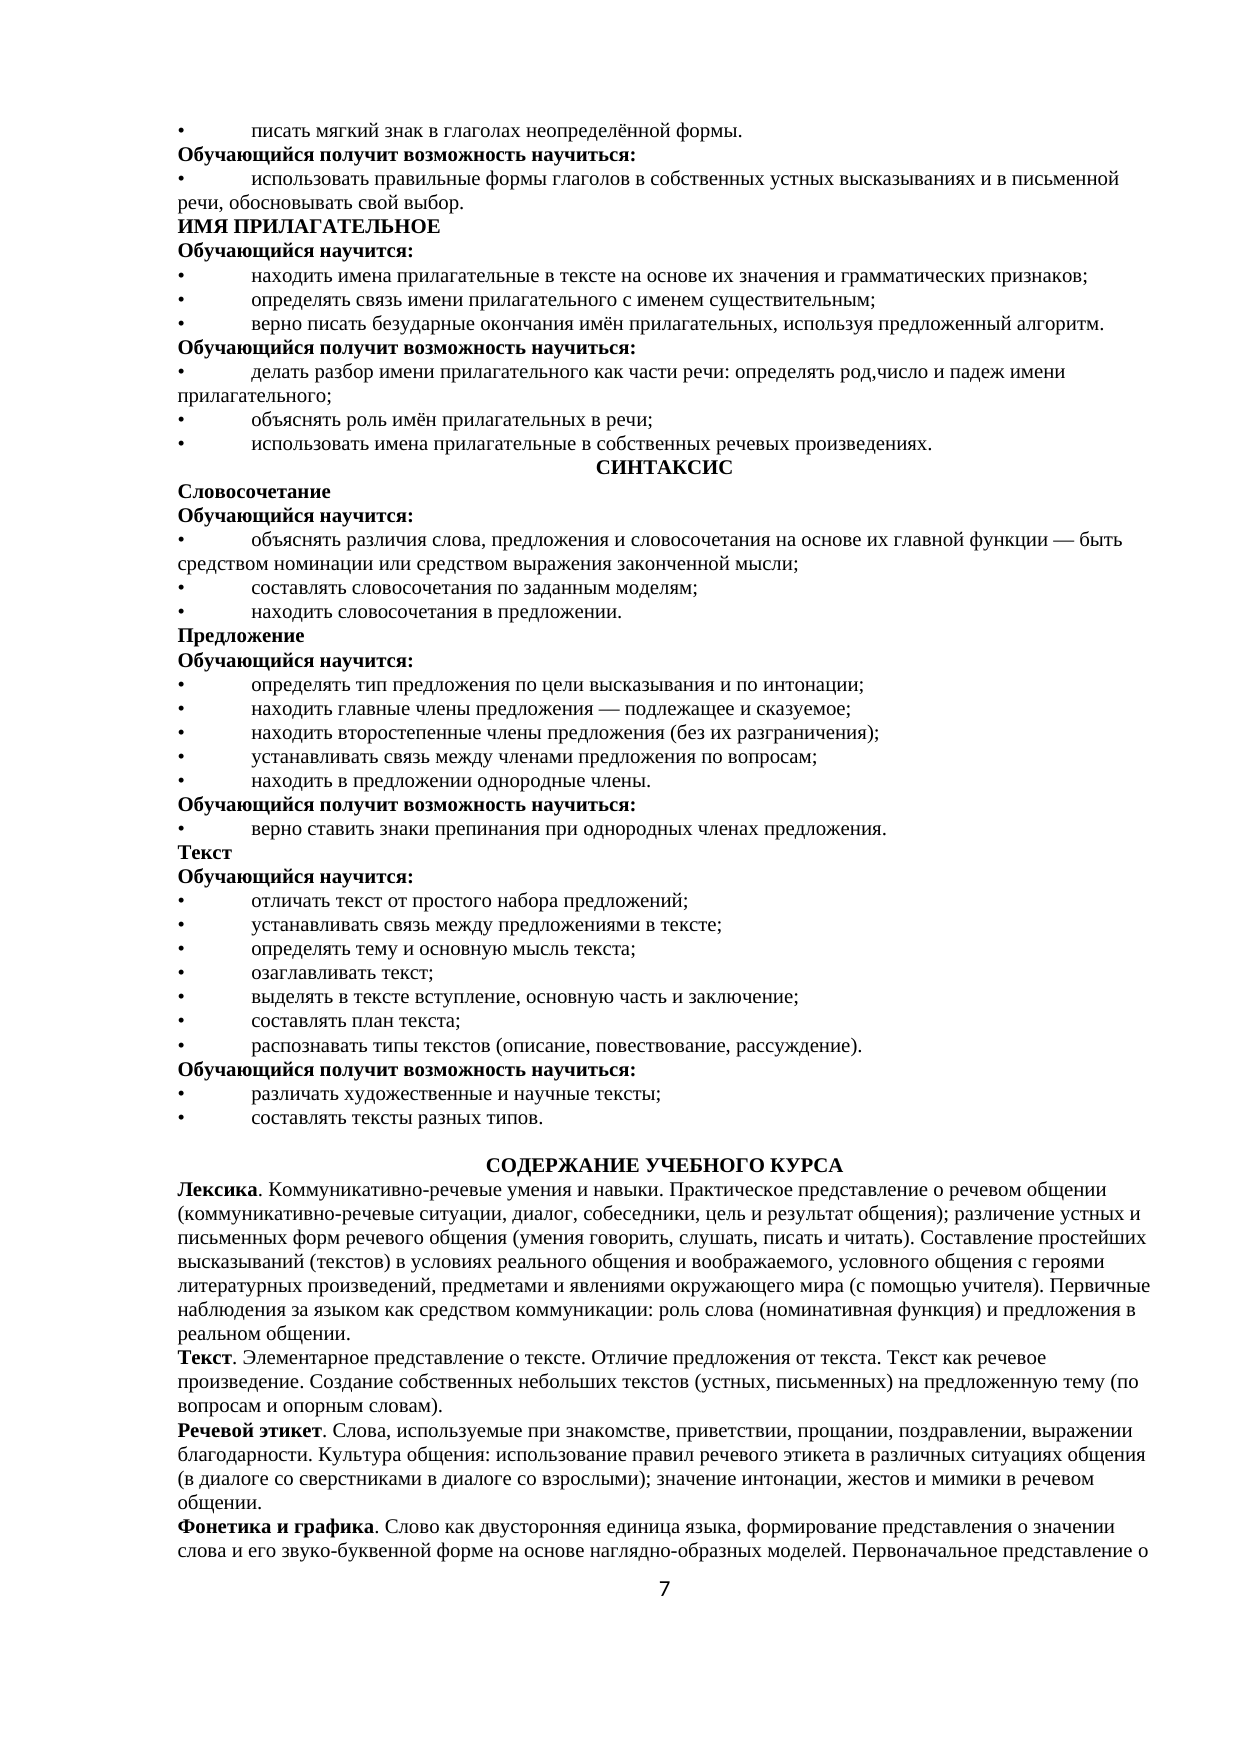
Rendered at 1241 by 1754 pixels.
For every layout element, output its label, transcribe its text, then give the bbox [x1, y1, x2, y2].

text СОДЕРЖАНИЕ УЧЕБНОГО КУРСА [177, 1153, 1152, 1177]
text Предложение [177, 623, 1152, 647]
text • определять тип предложения по цели высказывания и по интонации; [177, 672, 1152, 696]
text СИНТАКСИС [177, 455, 1152, 479]
text • находить имена прилагательные в тексте на основе их значения и грамматических признаков; [177, 262, 1152, 287]
text • использовать имена прилагательные в собственных речевых произведениях. [177, 431, 1152, 455]
text • составлять план текста; [177, 1008, 1152, 1032]
text • верно ставить знаки препинания при однородных членах предложения. [177, 816, 1152, 840]
text ИМЯ ПРИЛАГАТЕЛЬНОЕ [177, 214, 1152, 238]
text • озаглавливать текст; [177, 960, 1152, 984]
text Обучающийся получит возможность научиться: [177, 792, 1152, 816]
text • верно писать безударные окончания имён прилагательных, используя предложенный алгоритм. [177, 311, 1152, 335]
text • использовать правильные формы глаголов в собственных устных высказываниях и в письменной речи, обосновывать свой выбор. [177, 166, 1152, 214]
text • находить словосочетания в предложении. [177, 599, 1152, 623]
text Текст. Элементарное представление о тексте. Отличие предложения от текста. Текст как речевое произведение. Создание собственных небольших текстов (устных, письменных) на предложенную тему (по вопросам и опорным словам). [177, 1345, 1152, 1417]
text • определять связь имени прилагательного с именем существительным; [177, 287, 1152, 311]
text • находить в предложении однородные члены. [177, 768, 1152, 792]
text • писать мягкий знак в глаголах неопределённой формы. [177, 118, 1152, 142]
text Текст [177, 840, 1152, 864]
text • устанавливать связь между членами предложения по вопросам; [177, 744, 1152, 768]
text • выделять в тексте вступление, основную часть и заключение; [177, 984, 1152, 1008]
text • отличать текст от простого набора предложений; [177, 888, 1152, 912]
text • определять тему и основную мысль текста; [177, 936, 1152, 960]
text Обучающийся получит возможность научиться: [177, 142, 1152, 166]
text • составлять тексты разных типов. [177, 1105, 1152, 1129]
text • распознавать типы текстов (описание, повествование, рассуждение). [177, 1032, 1152, 1057]
text Обучающийся научится: [177, 864, 1152, 888]
text • объяснять роль имён прилагательных в речи; [177, 407, 1152, 431]
text Речевой этикет. Слова, используемые при знакомстве, приветствии, прощании, поздравлении, выражении благодарности. Культура общения: использование правил речевого этикета в различных ситуациях общения (в диалоге со сверстниками в диалоге со взрослыми); значение интонации, жестов и мимики в речевом общении. [177, 1417, 1152, 1514]
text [177, 1514, 1152, 1562]
text Обучающийся научится: [177, 238, 1152, 262]
text • делать разбор имени прилагательного как части речи: определять род,число и падеж имени прилагательного; [177, 359, 1152, 407]
text Словосочетание [177, 479, 1152, 503]
text Лексика. Коммуникативно-речевые умения и навыки. Практическое представление о речевом общении (коммуникативно-речевые ситуации, диалог, собеседники, цель и результат общения); различение устных и письменных форм речевого общения (умения говорить, слушать, писать и читать). Составление простейших высказываний (текстов) в условиях реального общения и воображаемого, условного общения с героями литературных произведений, предметами и явлениями окружающего мира (с помощью учителя). Первичные наблюдения за языком как средством коммуникации: роль слова (номинативная функция) и предложения в реальном общении. [177, 1177, 1152, 1345]
text • составлять словосочетания по заданным моделям; [177, 575, 1152, 599]
text Обучающийся научится: [177, 503, 1152, 527]
text • объяснять различия слова, предложения и словосочетания на основе их главной функции — быть средством номинации или средством выражения законченной мысли; [177, 527, 1152, 575]
text • устанавливать связь между предложениями в тексте; [177, 912, 1152, 936]
text Обучающийся получит возможность научиться: [177, 1057, 1152, 1081]
text • различать художественные и научные тексты; [177, 1081, 1152, 1105]
text • находить второстепенные члены предложения (без их разграничения); [177, 720, 1152, 744]
text Обучающийся получит возможность научиться: [177, 335, 1152, 359]
text • находить главные члены предложения — подлежащее и сказуемое; [177, 696, 1152, 720]
text Обучающийся научится: [177, 647, 1152, 672]
